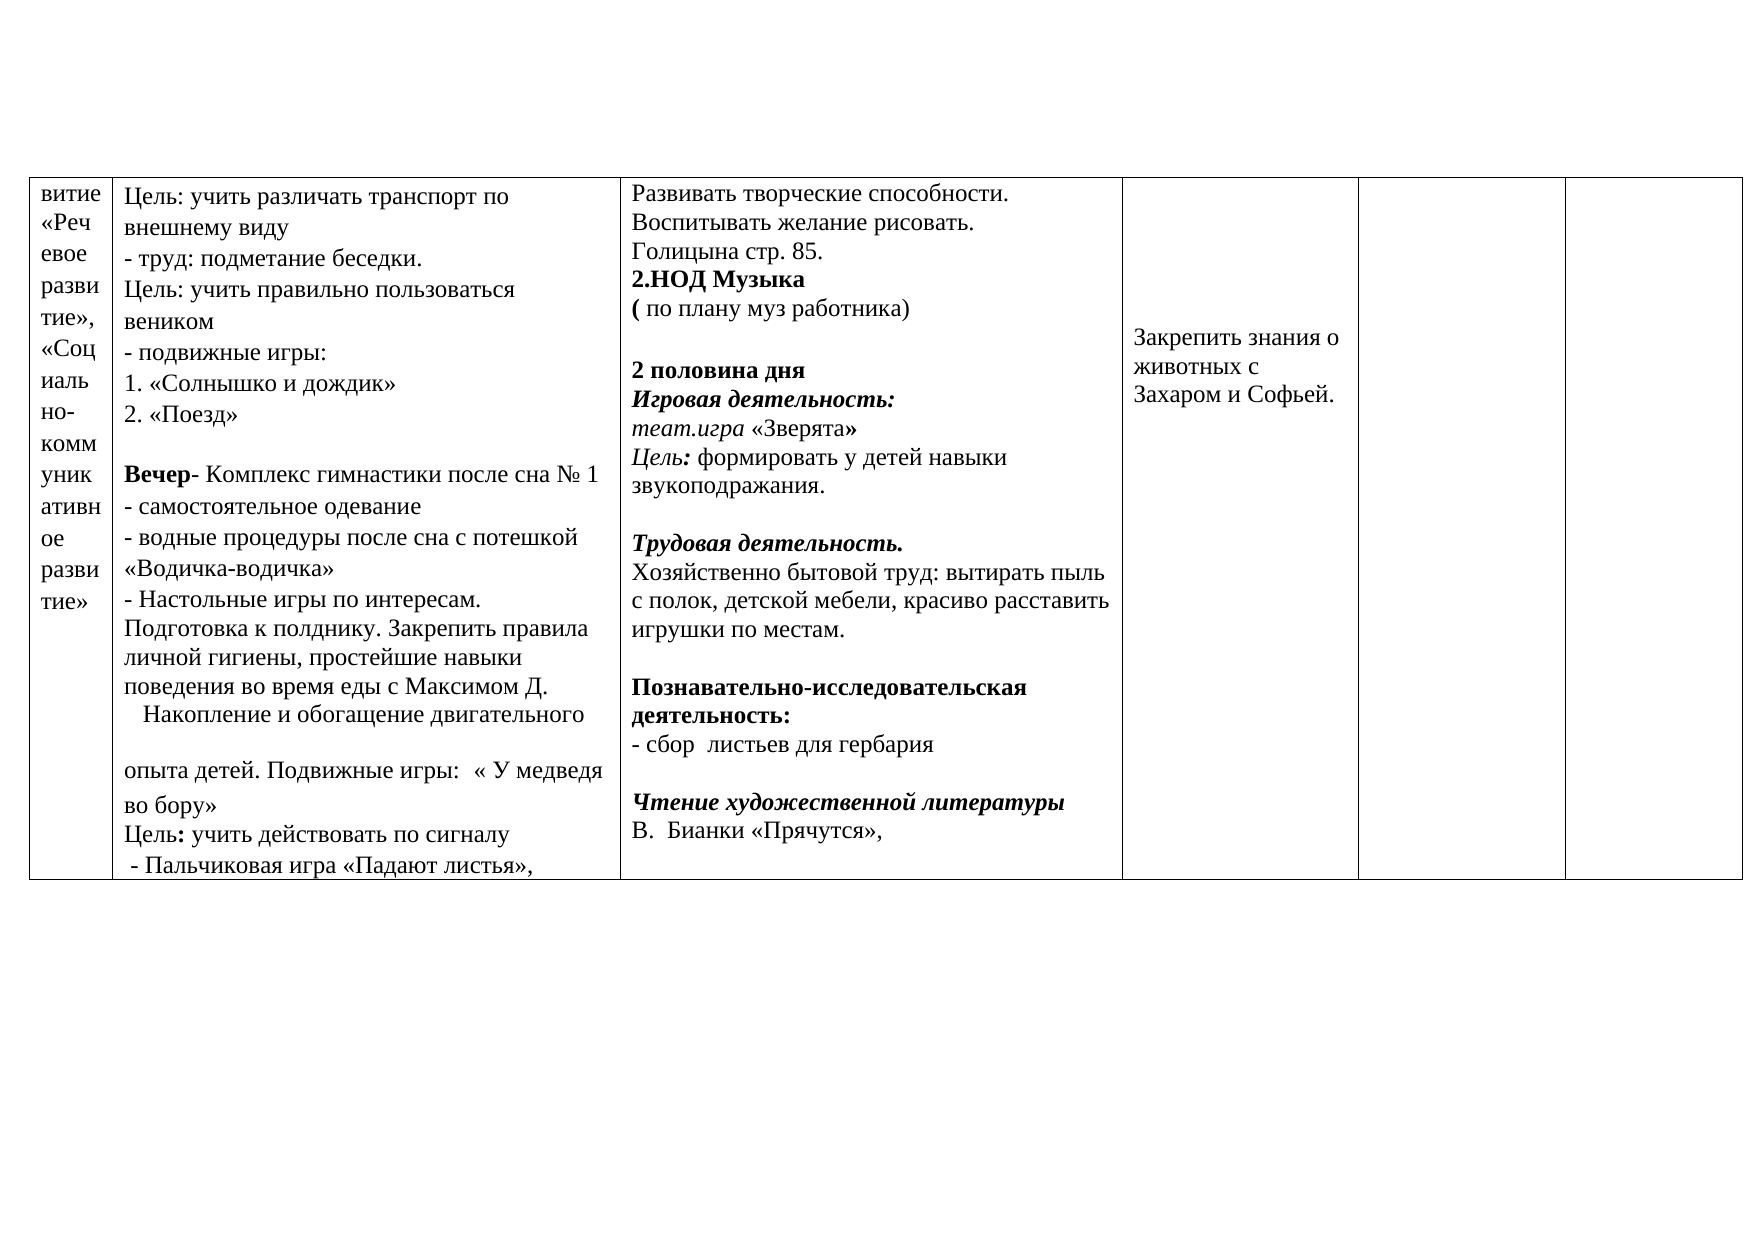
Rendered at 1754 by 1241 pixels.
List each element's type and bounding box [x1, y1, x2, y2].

table_cell [1123, 178, 1358, 879]
table_cell [1359, 178, 1565, 879]
table_cell [621, 178, 1122, 879]
table_cell [1566, 178, 1742, 879]
table_cell [30, 178, 112, 879]
table_cell [113, 178, 620, 879]
